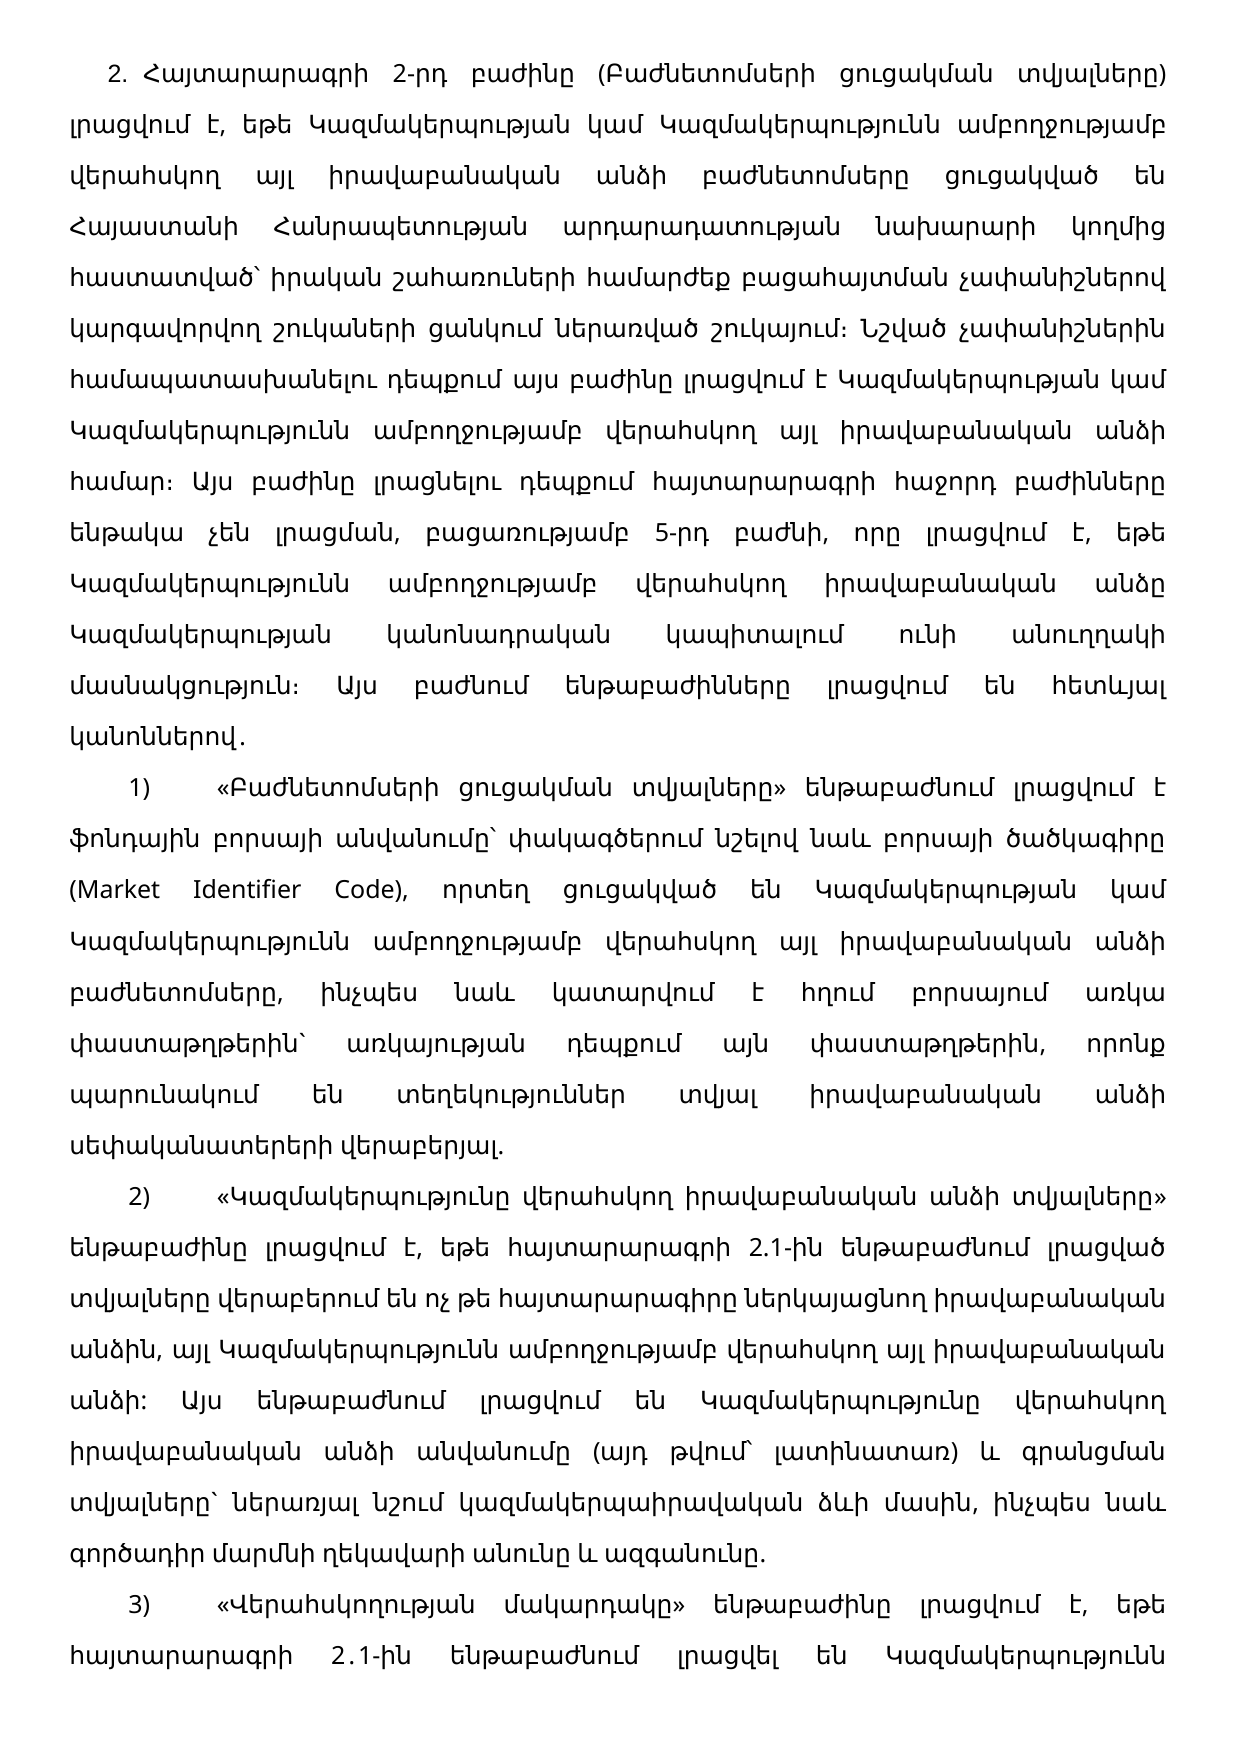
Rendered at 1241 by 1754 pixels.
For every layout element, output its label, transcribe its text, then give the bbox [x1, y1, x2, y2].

list Հայտարարագրի 2-րդ բաժինը (Բաժնետոմսերի ցուցակման տվյալները) լրացվում է, եթե Կազմակերպության կամ Կազմակերպությունն ամբողջությամբ վերահսկող այլ իրավաբանական անձի բաժնետոմսերը ցուցակված են Հայաստանի Հանրապետության արդարադատության նախարարի կողմից հաստատված՝ իրական շահառուների համարժեք բացահայտման չափանիշներով կարգավորվող շուկաների ցանկում ներառված շուկայում։ Նշված չափանիշներին համապատասխանելու դեպքում այս բաժինը լրացվում է Կազմակերպության կամ Կազմակերպությունն ամբողջությամբ վերահսկող այլ իրավաբանական անձի համար։ Այս բաժինը լրացնելու դեպքում հայտարարագրի հաջորդ բաժինները ենթակա չեն լրացման, բացառությամբ 5-րդ բաժնի, որը լրացվում է, եթե Կազմակերպությունն ամբողջությամբ վերահսկող իրավաբանական անձը Կազմակերպության կանոնադրական կապիտալում ունի անուղղակի մասնակցություն։ Այս բաժնում ենթաբաժինները լրացվում են հետևյալ կանոններով․ [69, 56, 1167, 753]
list «Կազմակերպությունը վերահսկող իրավաբանական անձի տվյալները» ենթաբաժինը լրացվում է, եթե հայտարարագրի 2.1-ին ենթաբաժնում լրացված տվյալները վերաբերում են ոչ թե հայտարարագիրը ներկայացնող իրավաբանական անձին, այլ Կազմակերպությունն ամբողջությամբ վերահսկող այլ իրավաբանական անձի: Այս ենթաբաժնում լրացվում են Կազմակերպությունը վերահսկող իրավաբանական անձի անվանումը (այդ թվում՝ լատինատառ) և գրանցման տվյալները` ներառյալ նշում կազմակերպաիրավական ձևի մասին, ինչպես նաև գործադիր մարմնի ղեկավարի անունը և ազգանունը. [69, 1178, 1167, 1570]
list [69, 1587, 1167, 1672]
list «Բաժնետոմսերի ցուցակման տվյալները» ենթաբաժնում լրացվում է ֆոնդային բորսայի անվանումը՝ փակագծերում նշելով նաև բորսայի ծածկագիրը (Market Identifier Code), որտեղ ցուցակված են Կազմակերպության կամ Կազմակերպությունն ամբողջությամբ վերահսկող այլ իրավաբանական անձի բաժնետոմսերը, ինչպես նաև կատարվում է հղում բորսայում առկա փաստաթղթերին` առկայության դեպքում այն փաստաթղթերին, որոնք պարունակում են տեղեկություններ տվյալ իրավաբանական անձի սեփականատերերի վերաբերյալ. [69, 770, 1167, 1161]
